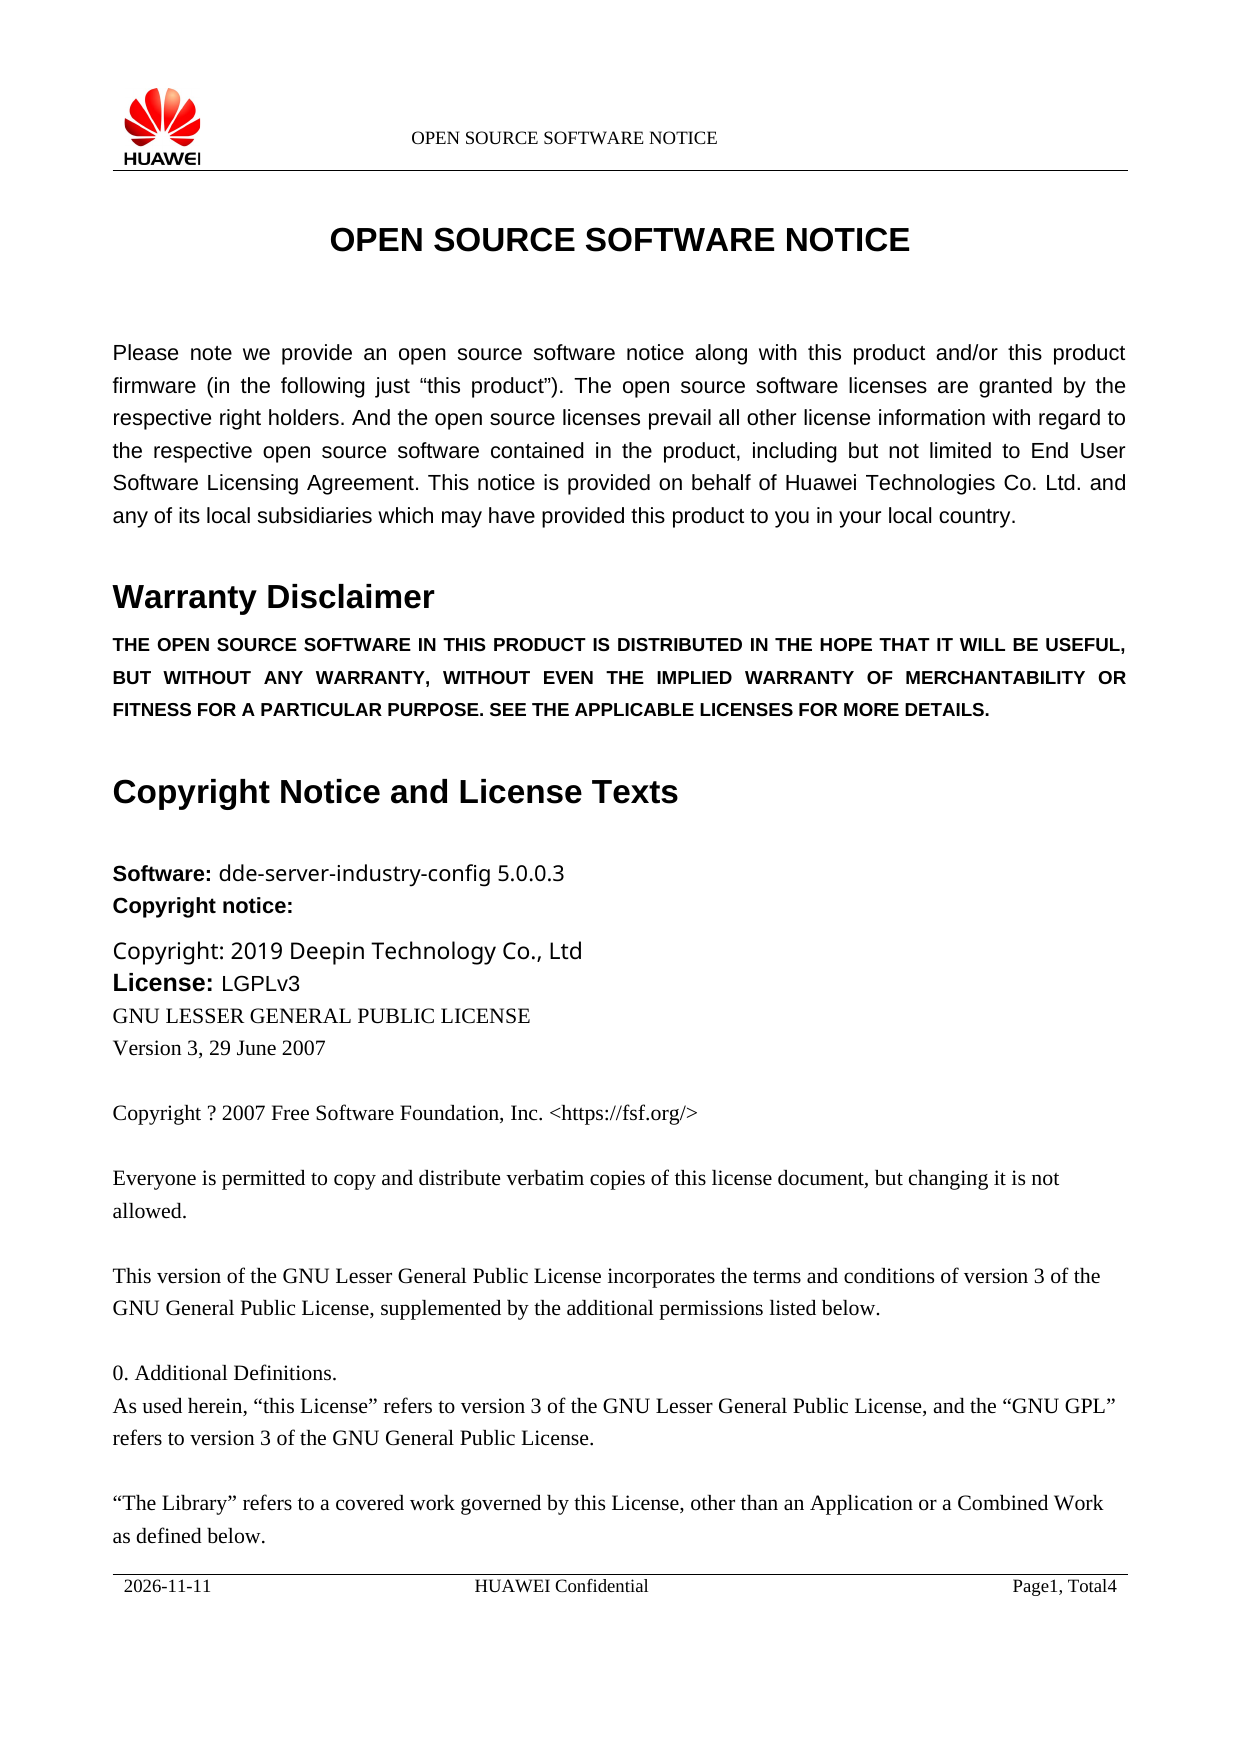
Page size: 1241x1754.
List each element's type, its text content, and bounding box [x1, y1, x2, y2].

text Warranty Disclaimer [112, 564, 1128, 629]
text Please note we provide an open source software notice along with this product and/or this product firmware (in the following just “this product”). The open source software licenses are granted by the respective right holders. And the open source licenses prevail all other license information with regard to the respective open source software contained in the product, including but not limited to End User Software Licensing Agreement. This notice is provided on behalf of Huawei Technologies Co. Ltd. and any of its local subsidiaries which may have provided this product to you in your local country. [112, 336, 1128, 531]
text Copyright Notice and License Texts [112, 759, 1128, 824]
text OPEN SOURCE SOFTWARE NOTICE [112, 206, 1128, 271]
text Copyright: 2019 Deepin Technology Co., Ltd [112, 934, 1128, 966]
text Copyright notice: [112, 889, 1128, 921]
title Software: dde-server-industry-config 5.0.0.3 [112, 856, 1128, 889]
picture [124, 88, 201, 165]
text The open source software in this product is distributed in the hope that it will be useful, but WITHOUT ANY WARRANTY, without even the implied warranty of MERCHANTABILITY or FITNESS FOR A PARTICULAR PURPOSE. See the applicable licenses for more details. [112, 629, 1128, 726]
text License: LGPLv3 [112, 966, 1128, 999]
